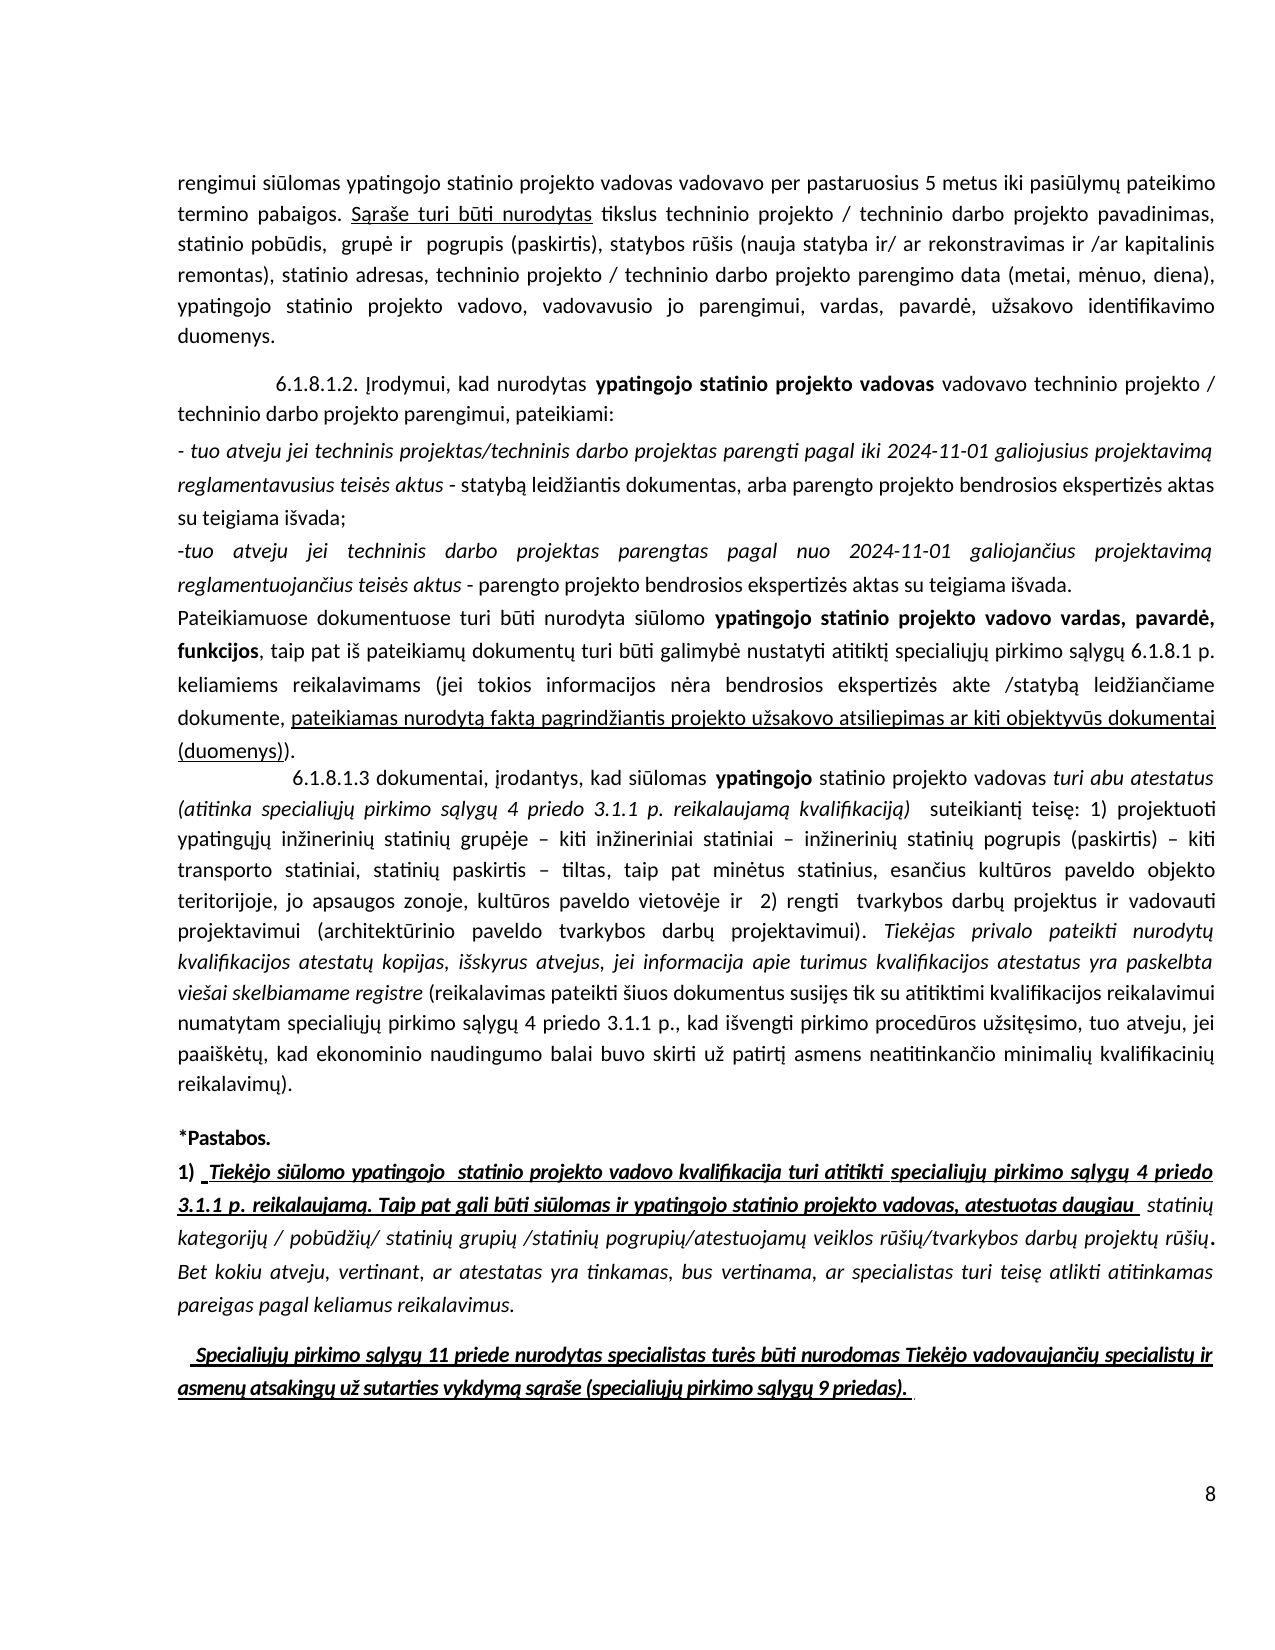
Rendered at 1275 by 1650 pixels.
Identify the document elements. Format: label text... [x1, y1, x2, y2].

text 1) Tiekėjo siūlomo ypatingojo statinio projekto vadovo kvalifikacija turi atitikti specialiųjų pirkimo sąlygų 4 priedo 3.1.1 p. reikalaujamą. Taip pat gali būti siūlomas ir ypatingojo statinio projekto vadovas, atestuotas daugiau statinių kategorijų / pobūdžių/ statinių grupių /statinių pogrupių/atestuojamų veiklos rūšių/tvarkybos darbų projektų rūšių. Bet kokiu atveju, vertinant, ar atestatas yra tinkamas, bus vertinama, ar specialistas turi teisę atlikti atitinkamas pareigas pagal keliamus reikalavimus. [177, 1151, 1216, 1318]
text Pateikiamuose dokumentuose turi būti nurodyta siūlomo ypatingojo statinio projekto vadovo vardas, pavardė, funkcijos, taip pat iš pateikiamų dokumentų turi būti galimybė nustatyti atitiktį specialiųjų pirkimo sąlygų 6.1.8.1 p. keliamiems reikalavimams (jei tokios informacijos nėra bendrosios ekspertizės akte /statybą leidžiančiame dokumente, pateikiamas nurodytą faktą pagrindžiantis projekto užsakovo atsiliepimas ar kiti objektyvūs dokumentai (duomenys)). [177, 598, 1216, 764]
text 6.1.8.1.3 dokumentai, įrodantys, kad siūlomas ypatingojo statinio projekto vadovas turi abu atestatus (atitinka specialiųjų pirkimo sąlygų 4 priedo 3.1.1 p. reikalaujamą kvalifikaciją) suteikiantį teisę: 1) projektuoti ypatingųjų inžinerinių statinių grupėje – kiti inžineriniai statiniai – inžinerinių statinių pogrupis (paskirtis) – kiti transporto statiniai, statinių paskirtis – tiltas, taip pat minėtus statinius, esančius kultūros paveldo objekto teritorijoje, jo apsaugos zonoje, kultūros paveldo vietovėje ir 2) rengti tvarkybos darbų projektus ir vadovauti projektavimui (architektūrinio paveldo tvarkybos darbų projektavimui). Tiekėjas privalo pateikti nurodytų kvalifikacijos atestatų kopijas, išskyrus atvejus, jei informacija apie turimus kvalifikacijos atestatus yra paskelbta viešai skelbiamame registre (reikalavimas pateikti šiuos dokumentus susijęs tik su atitiktimi kvalifikacijos reikalavimui numatytam specialiųjų pirkimo sąlygų 4 priedo 3.1.1 p., kad išvengti pirkimo procedūros užsitęsimo, tuo atveju, jei paaiškėtų, kad ekonominio naudingumo balai buvo skirti už patirtį asmens neatitinkančio minimalių kvalifikacinių reikalavimų). [177, 764, 1216, 1097]
text *Pastabos. [177, 1118, 1216, 1151]
text 6.1.8.1.2. Įrodymui, kad nurodytas ypatingojo statinio projekto vadovas vadovavo techninio projekto / techninio darbo projekto parengimui, pateikiami: [177, 370, 1216, 427]
text -tuo atveju jei techninis darbo projektas parengtas pagal nuo 2024-11-01 galiojančius projektavimą reglamentuojančius teisės aktus - parengto projekto bendrosios ekspertizės aktas su teigiama išvada. [177, 531, 1216, 598]
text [177, 169, 1216, 349]
text - tuo atveju jei techninis projektas/techninis darbo projektas parengti pagal iki 2024-11-01 galiojusius projektavimą reglamentavusius teisės aktus - statybą leidžiantis dokumentas, arba parengto projekto bendrosios ekspertizės aktas su teigiama išvada; [177, 431, 1216, 531]
text Specialiųjų pirkimo sąlygų 11 priede nurodytas specialistas turės būti nurodomas Tiekėjo vadovaujančių specialistų ir asmenų atsakingų už sutarties vykdymą sąraše (specialiųjų pirkimo sąlygų 9 priedas). [177, 1334, 1216, 1401]
